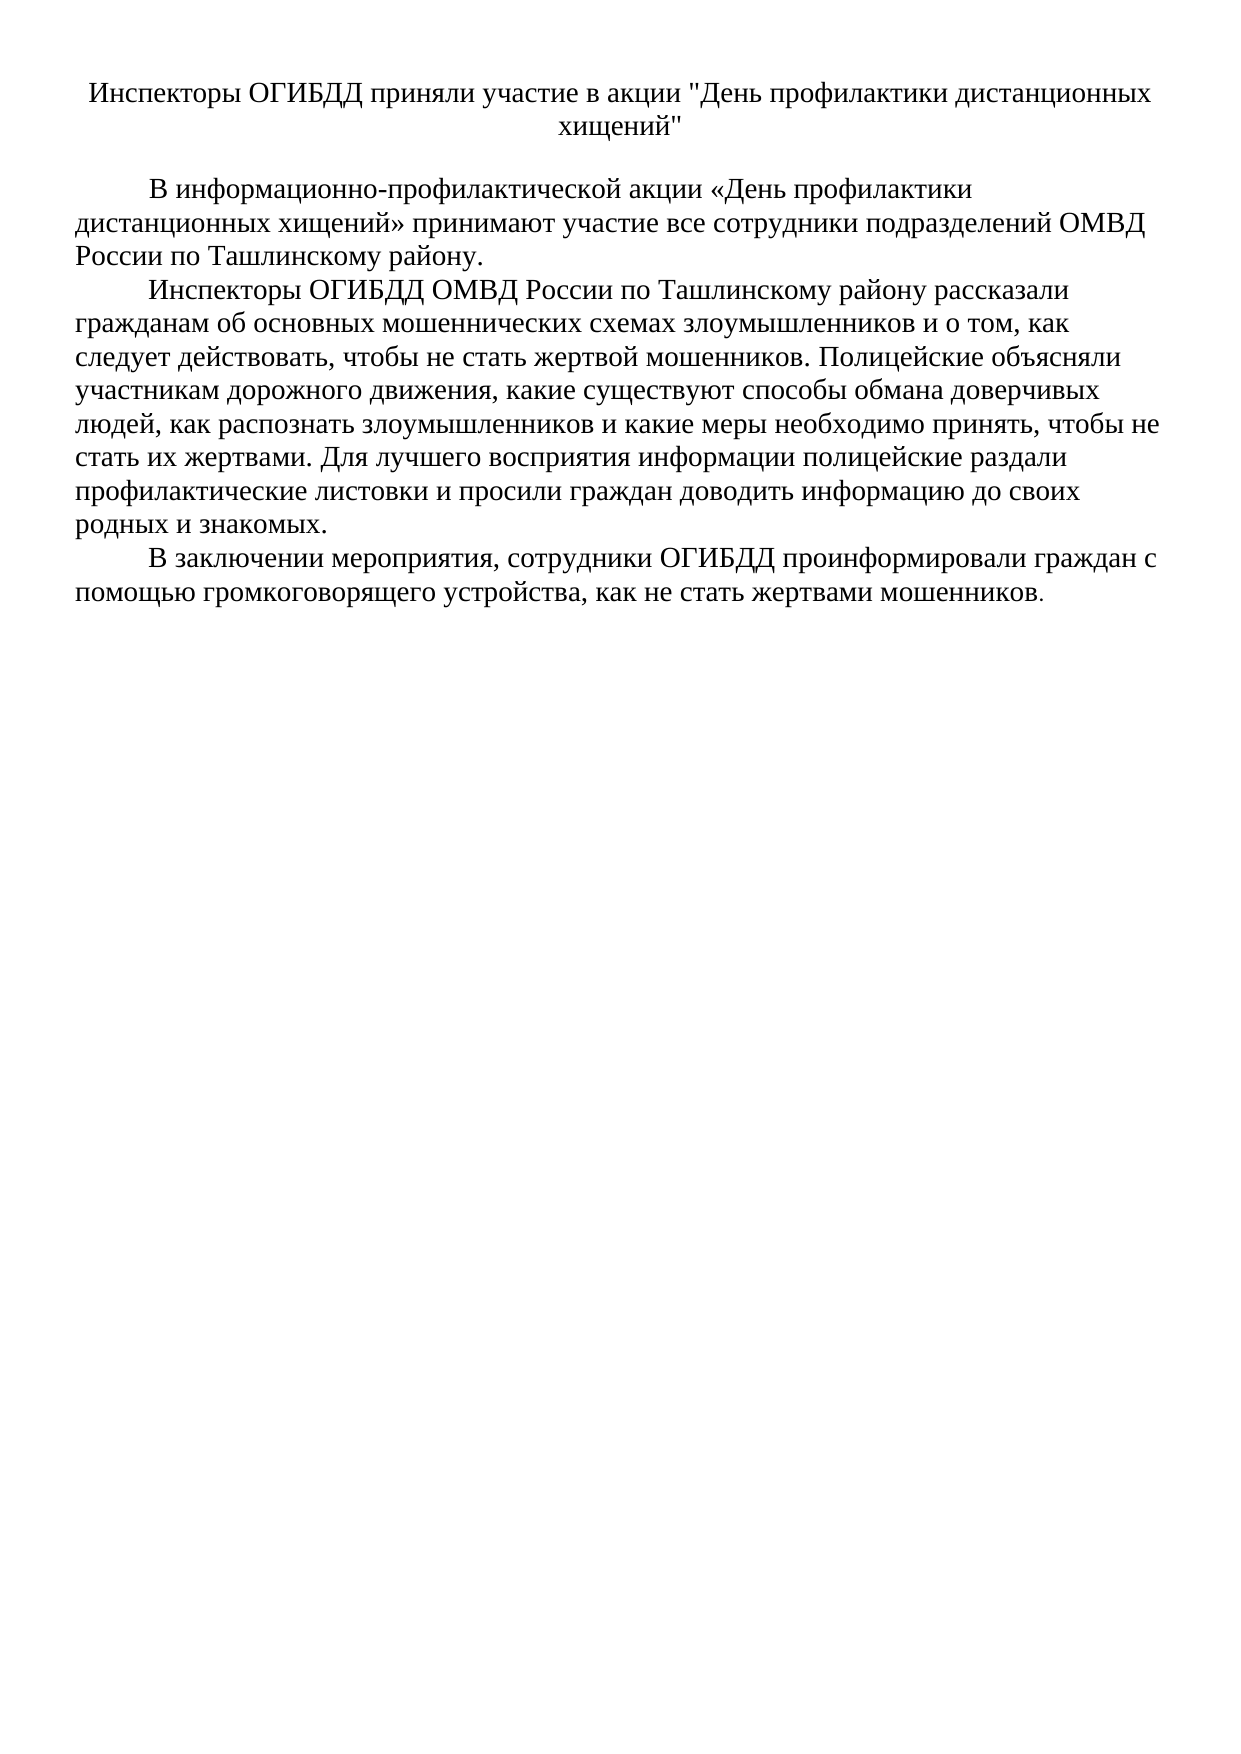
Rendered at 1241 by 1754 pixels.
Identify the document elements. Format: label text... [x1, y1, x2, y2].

text Инспекторы ОГИБДД приняли участие в акции "День профилактики дистанционных хищений" [75, 75, 1165, 142]
text В информационно-профилактической акции «День профилактики дистанционных хищений» принимают участие все сотрудники подразделений ОМВД России по Ташлинскому району. Инспекторы ОГИБДД ОМВД России по Ташлинскому району рассказали гражданам об основных мошеннических схемах злоумышленников и о том, как следует действовать, чтобы не стать жертвой мошенников. Полицейские объясняли участникам дорожного движения, какие существуют способы обмана доверчивых людей, как распознать злоумышленников и какие меры необходимо принять, чтобы не стать их жертвами. Для лучшего восприятия информации полицейские раздали профилактические листовки и просили граждан доводить информацию до своих родных и знакомых. В заключении мероприятия, сотрудники ОГИБДД проинформировали граждан с помощью громкоговорящего устройства, как не стать жертвами мошенников. [75, 171, 1165, 607]
